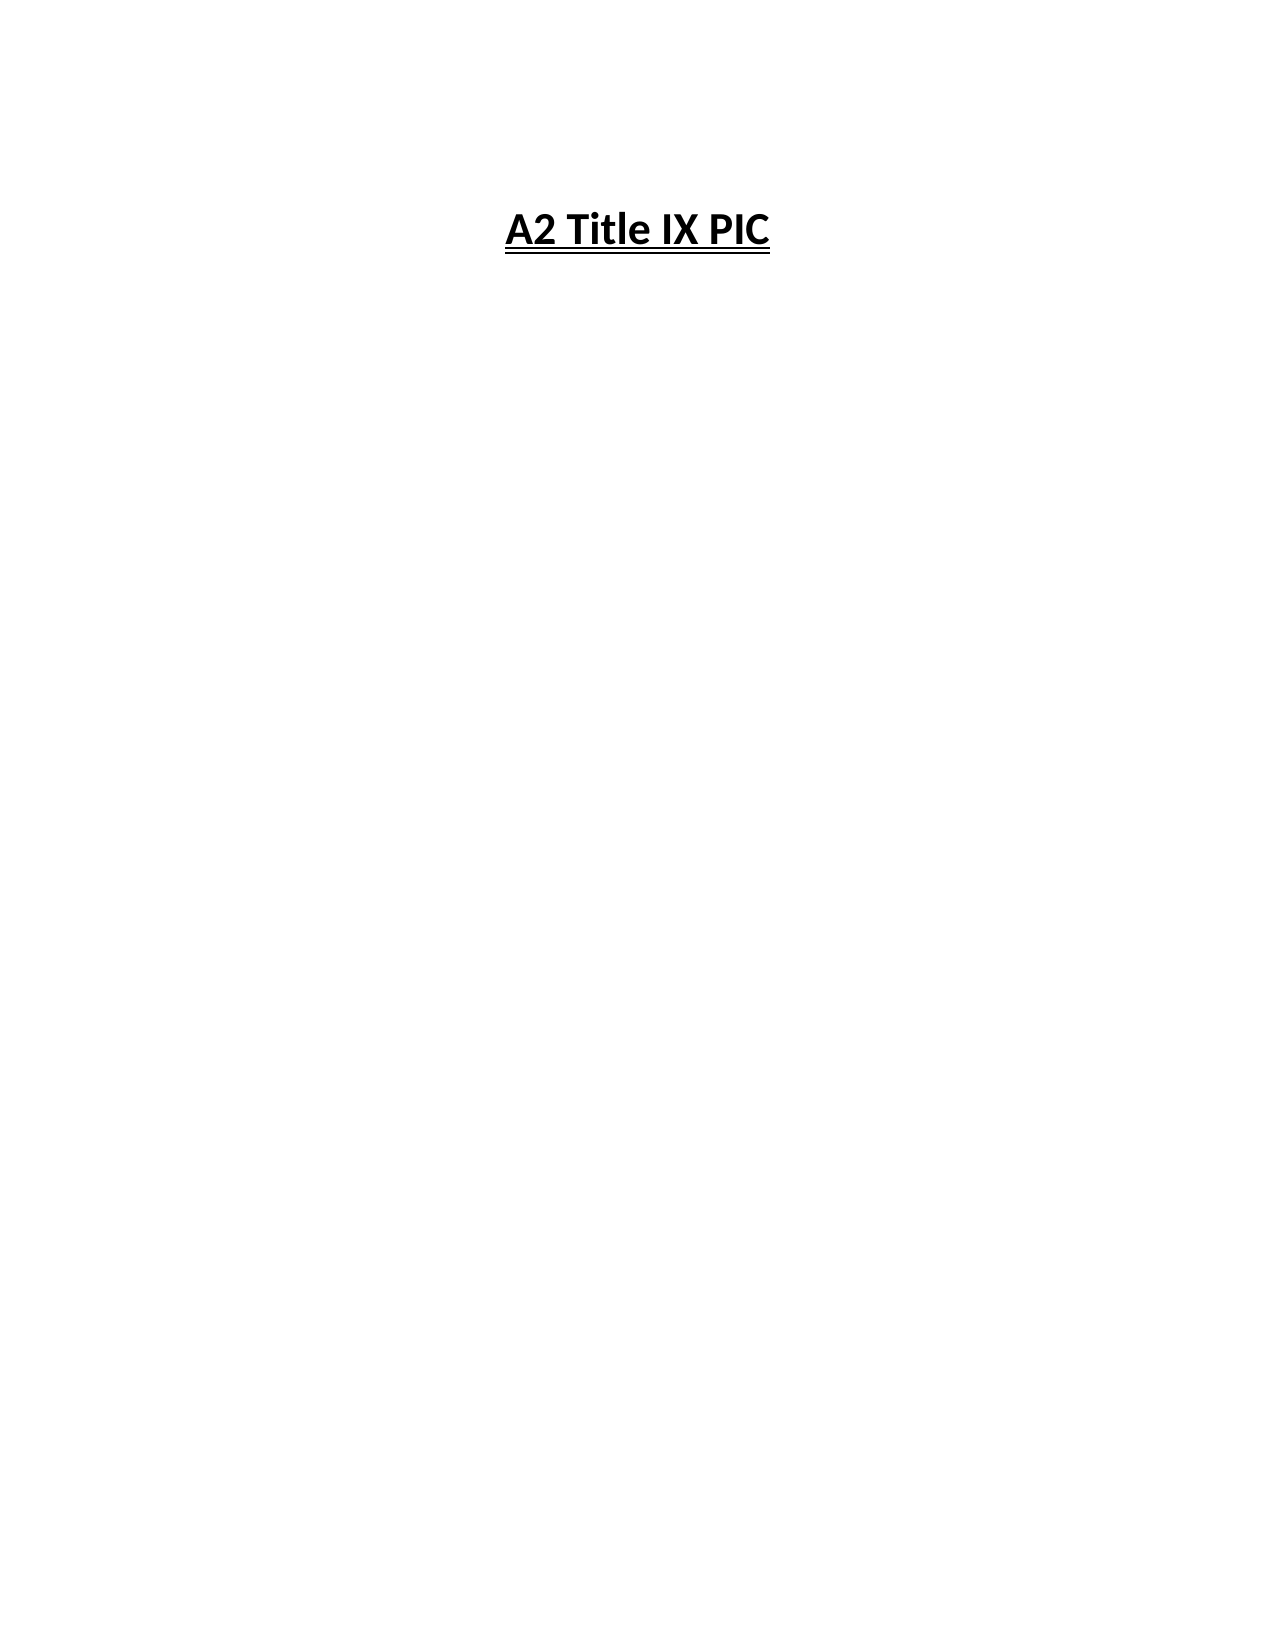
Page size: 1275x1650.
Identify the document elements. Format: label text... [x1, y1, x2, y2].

subtitle A2 Title IX PIC [187, 200, 1087, 256]
